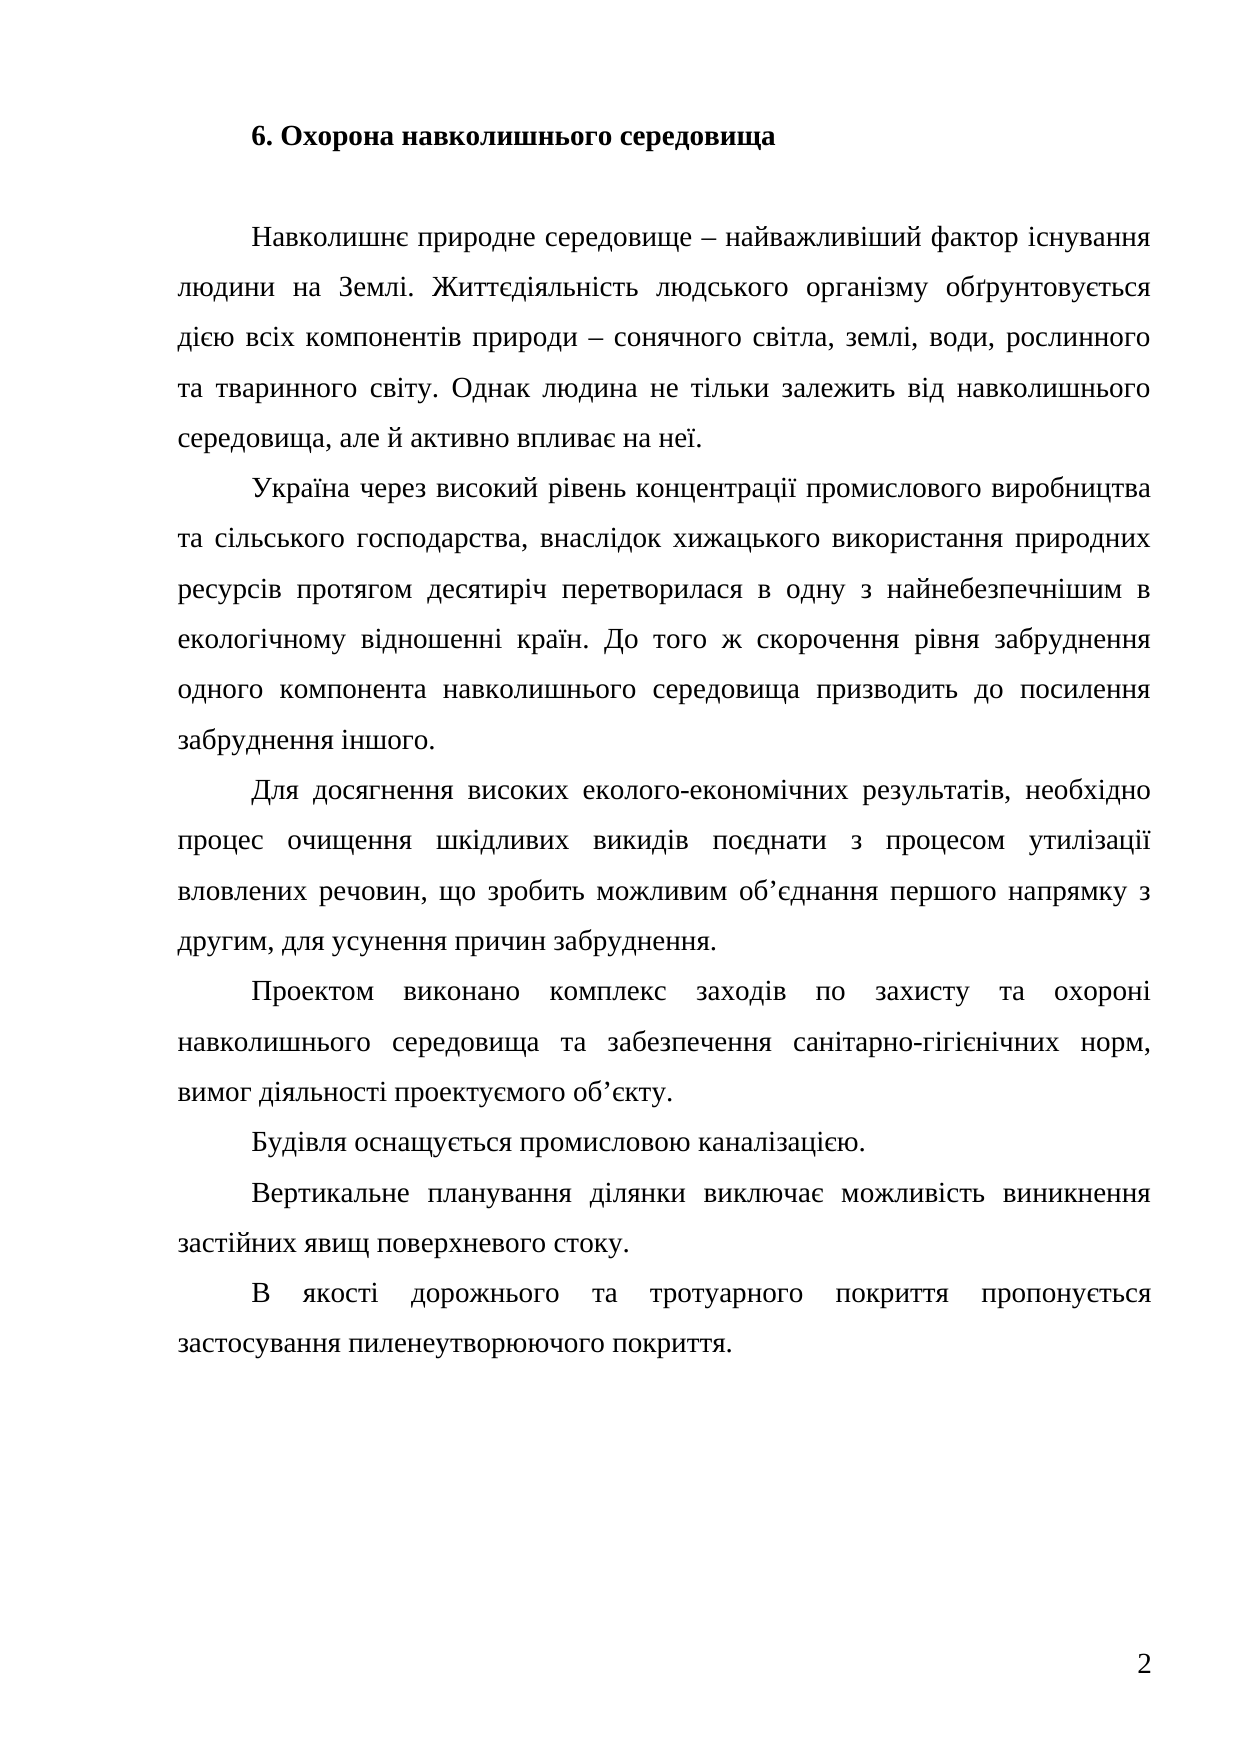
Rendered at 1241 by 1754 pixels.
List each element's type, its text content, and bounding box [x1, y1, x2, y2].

text Для досягнення високих еколого-економічних результатів, необхідно процес очищення шкідливих викидів поєднати з процесом утилізації вловлених речовин, що зробить можливим об’єднання першого напрямку з другим, для усунення причин забруднення. [177, 772, 1152, 957]
text Україна через високий рівень концентрації промислового виробництва та сільського господарства, внаслідок хижацького використання природних ресурсів протягом десятиріч перетворилася в одну з найнебезпечнішим в екологічному відношенні країн. До того ж скорочення рівня забруднення одного компонента навколишнього середовища призводить до посилення забруднення іншого. [177, 470, 1152, 755]
text Навколишнє природне середовище – найважливіший фактор існування людини на Землі. Життєдіяльність людського організму обґрунтовується дією всіх компонентів природи – сонячного світла, землі, води, рослинного та тваринного світу. Однак людина не тільки залежить від навколишнього середовища, але й активно впливає на неї. [177, 219, 1152, 453]
text 6. Охорона навколишнього середовища [177, 118, 1152, 152]
text В якості дорожнього та тротуарного покриття пропонується застосування пиленеутворюючого покриття. [177, 1275, 1152, 1359]
text Проектом виконано комплекс заходів по захисту та охороні навколишнього середовища та забезпечення санітарно-гігієнічних норм, вимог діяльності проектуємого об’єкту. [177, 973, 1152, 1108]
text Вертикальне планування ділянки виключає можливість виникнення застійних явищ поверхневого стоку. [177, 1175, 1152, 1258]
text Будівля оснащується промисловою каналізацією. [177, 1124, 1152, 1158]
